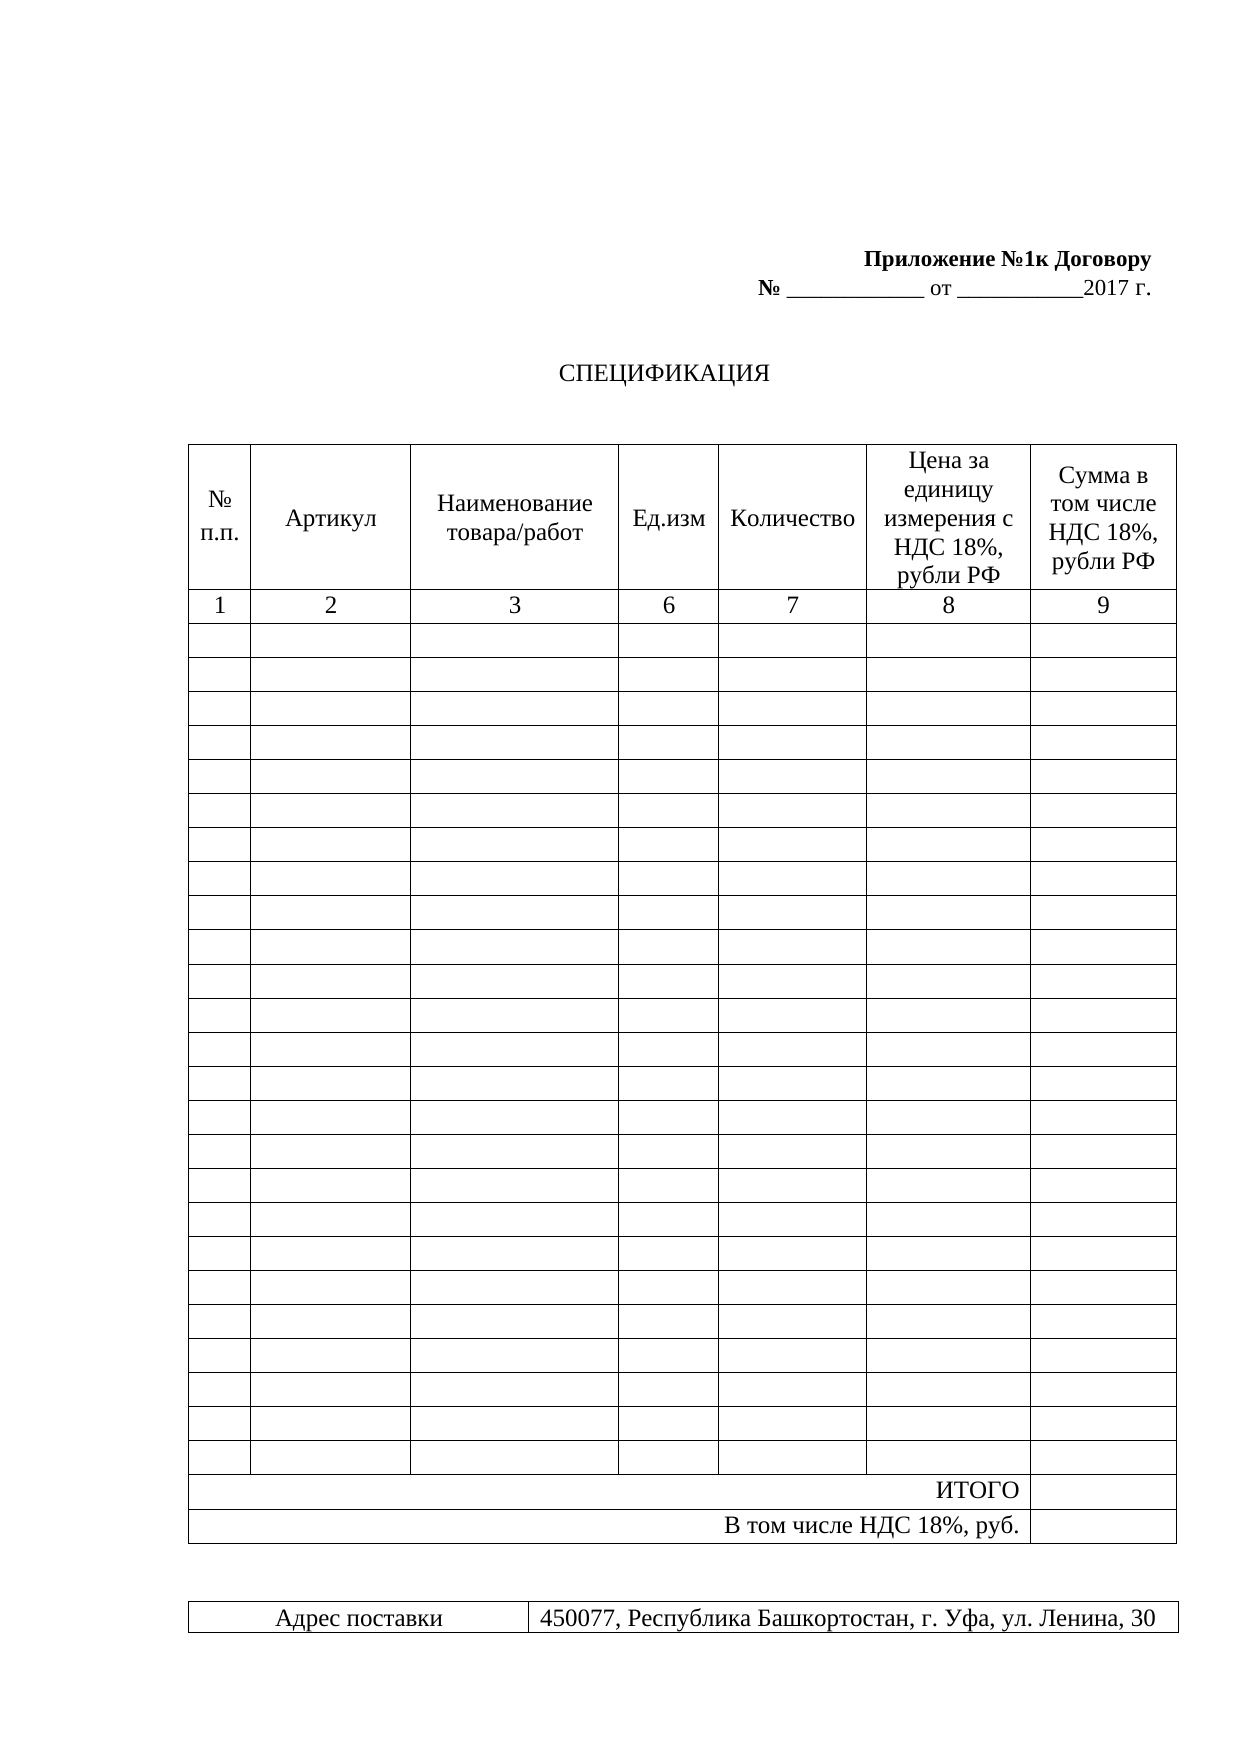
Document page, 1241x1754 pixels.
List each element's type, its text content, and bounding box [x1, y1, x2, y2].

table_cell [867, 726, 1030, 759]
table_header Сумма в том числе НДС 18%, рубли РФ [1031, 445, 1176, 589]
table_cell [719, 726, 866, 759]
table_cell [619, 1373, 718, 1406]
table_cell [1031, 692, 1176, 725]
table_cell [719, 1407, 866, 1440]
table_cell [189, 624, 250, 657]
table_cell [867, 896, 1030, 929]
table_cell [189, 794, 250, 827]
table_cell [867, 794, 1030, 827]
table_cell [619, 1203, 718, 1236]
table_cell [251, 760, 410, 793]
table_cell [411, 1237, 618, 1270]
table_cell [251, 1441, 410, 1474]
table_cell [189, 896, 250, 929]
table_cell [411, 1441, 618, 1474]
table_cell [867, 1305, 1030, 1338]
table_cell [719, 1135, 866, 1168]
table_cell [1031, 1475, 1176, 1508]
table_cell [619, 726, 718, 759]
table_cell [411, 1203, 618, 1236]
table_cell [189, 726, 250, 759]
table_cell [251, 999, 410, 1032]
table_cell [719, 862, 866, 895]
table_cell [719, 1169, 866, 1202]
table_cell [867, 1271, 1030, 1304]
table_cell [719, 1033, 866, 1066]
text Приложение №1к Договору [177, 246, 1152, 272]
table_cell [719, 930, 866, 963]
table_cell [411, 1135, 618, 1168]
table_cell [1031, 1067, 1176, 1100]
table_cell [719, 760, 866, 793]
table_cell [251, 1305, 410, 1338]
table_cell [189, 862, 250, 895]
table_cell [719, 624, 866, 657]
table_cell 9 [1031, 590, 1176, 623]
table_cell [411, 896, 618, 929]
table_cell 7 [719, 590, 866, 623]
table_cell [251, 1373, 410, 1406]
table_cell [619, 1067, 718, 1100]
table_cell [189, 828, 250, 861]
table_cell [619, 1305, 718, 1338]
table_cell [719, 1067, 866, 1100]
table_cell [867, 1339, 1030, 1372]
text СПЕЦИФИКАЦИЯ [177, 358, 1152, 387]
table_cell [411, 999, 618, 1032]
table_cell [719, 1237, 866, 1270]
table_cell [719, 1339, 866, 1372]
table_cell [719, 1305, 866, 1338]
table_cell [251, 794, 410, 827]
table_cell 3 [411, 590, 618, 623]
table_cell [189, 692, 250, 725]
table_cell [867, 1237, 1030, 1270]
table_cell [619, 999, 718, 1032]
table_cell [619, 896, 718, 929]
table_cell [411, 692, 618, 725]
table_cell [719, 1203, 866, 1236]
table_cell [189, 1441, 250, 1474]
table_cell [1031, 1407, 1176, 1440]
table_cell [619, 1135, 718, 1168]
table_cell [411, 1407, 618, 1440]
table_cell [719, 794, 866, 827]
table_cell [1031, 930, 1176, 963]
table_cell [1031, 1169, 1176, 1202]
table_cell [867, 999, 1030, 1032]
table_cell [719, 658, 866, 691]
table_cell 8 [867, 590, 1030, 623]
table_cell [411, 1373, 618, 1406]
table_cell [867, 828, 1030, 861]
table_cell [251, 1101, 410, 1134]
table_cell [619, 658, 718, 691]
table_cell [189, 1101, 250, 1134]
table_cell [1031, 896, 1176, 929]
table_cell [1031, 1339, 1176, 1372]
table_cell [251, 896, 410, 929]
table_cell [1031, 1135, 1176, 1168]
table_cell [867, 965, 1030, 997]
table_cell [411, 794, 618, 827]
table_cell [719, 692, 866, 725]
table_cell [251, 862, 410, 895]
table_cell [411, 760, 618, 793]
table_cell 2 [251, 590, 410, 623]
table_cell [867, 862, 1030, 895]
table_cell [719, 1271, 866, 1304]
table_cell [867, 692, 1030, 725]
table_cell [189, 658, 250, 691]
table_cell [189, 1305, 250, 1338]
table_cell [619, 1101, 718, 1134]
table_cell [867, 658, 1030, 691]
table_cell [1031, 965, 1176, 997]
table_cell [867, 1067, 1030, 1100]
table_cell [189, 1237, 250, 1270]
table_cell [189, 1373, 250, 1406]
table_cell [619, 760, 718, 793]
table_cell [251, 1407, 410, 1440]
table_header Адрес поставки [189, 1602, 528, 1632]
table_header Eд.изм [619, 445, 718, 589]
table_cell [251, 828, 410, 861]
table_cell [251, 1339, 410, 1372]
table_cell [1031, 1441, 1176, 1474]
table_cell [411, 1033, 618, 1066]
table_cell [619, 1169, 718, 1202]
table_cell [251, 1237, 410, 1270]
table_cell [867, 1407, 1030, 1440]
table_header Наименование товара/работ [411, 445, 618, 589]
table_cell [251, 965, 410, 997]
table_cell [619, 624, 718, 657]
table_cell [1031, 862, 1176, 895]
table_cell [1031, 1305, 1176, 1338]
table_cell [251, 1169, 410, 1202]
table_header 450077, Республика Башкортостан, г. Уфа, ул. Ленина, 30 [529, 1602, 1178, 1632]
table_header Цена за единицу измерения с НДС 18%, рубли РФ [867, 445, 1030, 589]
table_cell [411, 1101, 618, 1134]
table_cell [189, 1135, 250, 1168]
table_cell [719, 896, 866, 929]
table_cell [1031, 1510, 1176, 1542]
table_cell [411, 1305, 618, 1338]
table_cell [619, 794, 718, 827]
table_cell В том числе НДС 18%, руб. [189, 1510, 1030, 1542]
table_cell [867, 1373, 1030, 1406]
table_cell [411, 965, 618, 997]
table_cell [189, 965, 250, 997]
table_cell [251, 1203, 410, 1236]
table_cell [719, 1441, 866, 1474]
table_cell [619, 1271, 718, 1304]
table_cell [251, 726, 410, 759]
table_cell [189, 1271, 250, 1304]
table_cell [411, 1067, 618, 1100]
table_cell [719, 1373, 866, 1406]
table_cell [619, 1441, 718, 1474]
table_cell [251, 1271, 410, 1304]
table_cell [619, 862, 718, 895]
table_cell [719, 999, 866, 1032]
table_cell [411, 828, 618, 861]
table_cell [719, 965, 866, 997]
table_cell [867, 760, 1030, 793]
table_cell [1031, 726, 1176, 759]
table_cell [189, 760, 250, 793]
table_cell [411, 1169, 618, 1202]
table_cell [251, 658, 410, 691]
table_cell ИТОГО [189, 1475, 1030, 1508]
table_cell [251, 1067, 410, 1100]
table_cell [619, 930, 718, 963]
table_cell [619, 828, 718, 861]
table_cell [189, 1203, 250, 1236]
table_cell [867, 1033, 1030, 1066]
table_cell [1031, 1033, 1176, 1066]
table_cell [411, 1271, 618, 1304]
table_cell [1031, 1101, 1176, 1134]
table_cell [1031, 828, 1176, 861]
table_cell [411, 862, 618, 895]
table_cell [411, 1339, 618, 1372]
table_cell [1031, 1203, 1176, 1236]
table_cell [867, 624, 1030, 657]
table_cell [619, 1033, 718, 1066]
table_cell [619, 692, 718, 725]
table_cell [1031, 624, 1176, 657]
table_cell [251, 1135, 410, 1168]
table_cell [1031, 760, 1176, 793]
table_cell [411, 930, 618, 963]
table_cell [189, 1033, 250, 1066]
table_header Артикул [251, 445, 410, 589]
table_cell [1031, 658, 1176, 691]
table_cell [189, 1407, 250, 1440]
table_cell [867, 1135, 1030, 1168]
table_cell [867, 1169, 1030, 1202]
table_header № п.п. [189, 445, 250, 589]
table_cell [189, 930, 250, 963]
table_cell [719, 828, 866, 861]
table_cell [411, 624, 618, 657]
table_cell [619, 1237, 718, 1270]
table_cell [1031, 794, 1176, 827]
table_cell [619, 1407, 718, 1440]
table_cell [1031, 1237, 1176, 1270]
table_cell [867, 1441, 1030, 1474]
table_cell [619, 1339, 718, 1372]
text № ____________ от ___________2017 г. [177, 272, 1152, 301]
table_header Количество [719, 445, 866, 589]
table_cell [189, 999, 250, 1032]
table_cell [1031, 999, 1176, 1032]
table_cell [619, 965, 718, 997]
table_cell 1 [189, 590, 250, 623]
table_cell [251, 624, 410, 657]
table_cell [867, 1203, 1030, 1236]
table_cell [1031, 1373, 1176, 1406]
table_cell [411, 658, 618, 691]
table_cell [189, 1339, 250, 1372]
table_cell [411, 726, 618, 759]
table_cell 6 [619, 590, 718, 623]
table_cell [189, 1169, 250, 1202]
table_cell [251, 692, 410, 725]
table_cell [251, 1033, 410, 1066]
table_cell [189, 1067, 250, 1100]
table_cell [251, 930, 410, 963]
table_cell [867, 1101, 1030, 1134]
table_cell [719, 1101, 866, 1134]
table_cell [1031, 1271, 1176, 1304]
table_cell [867, 930, 1030, 963]
